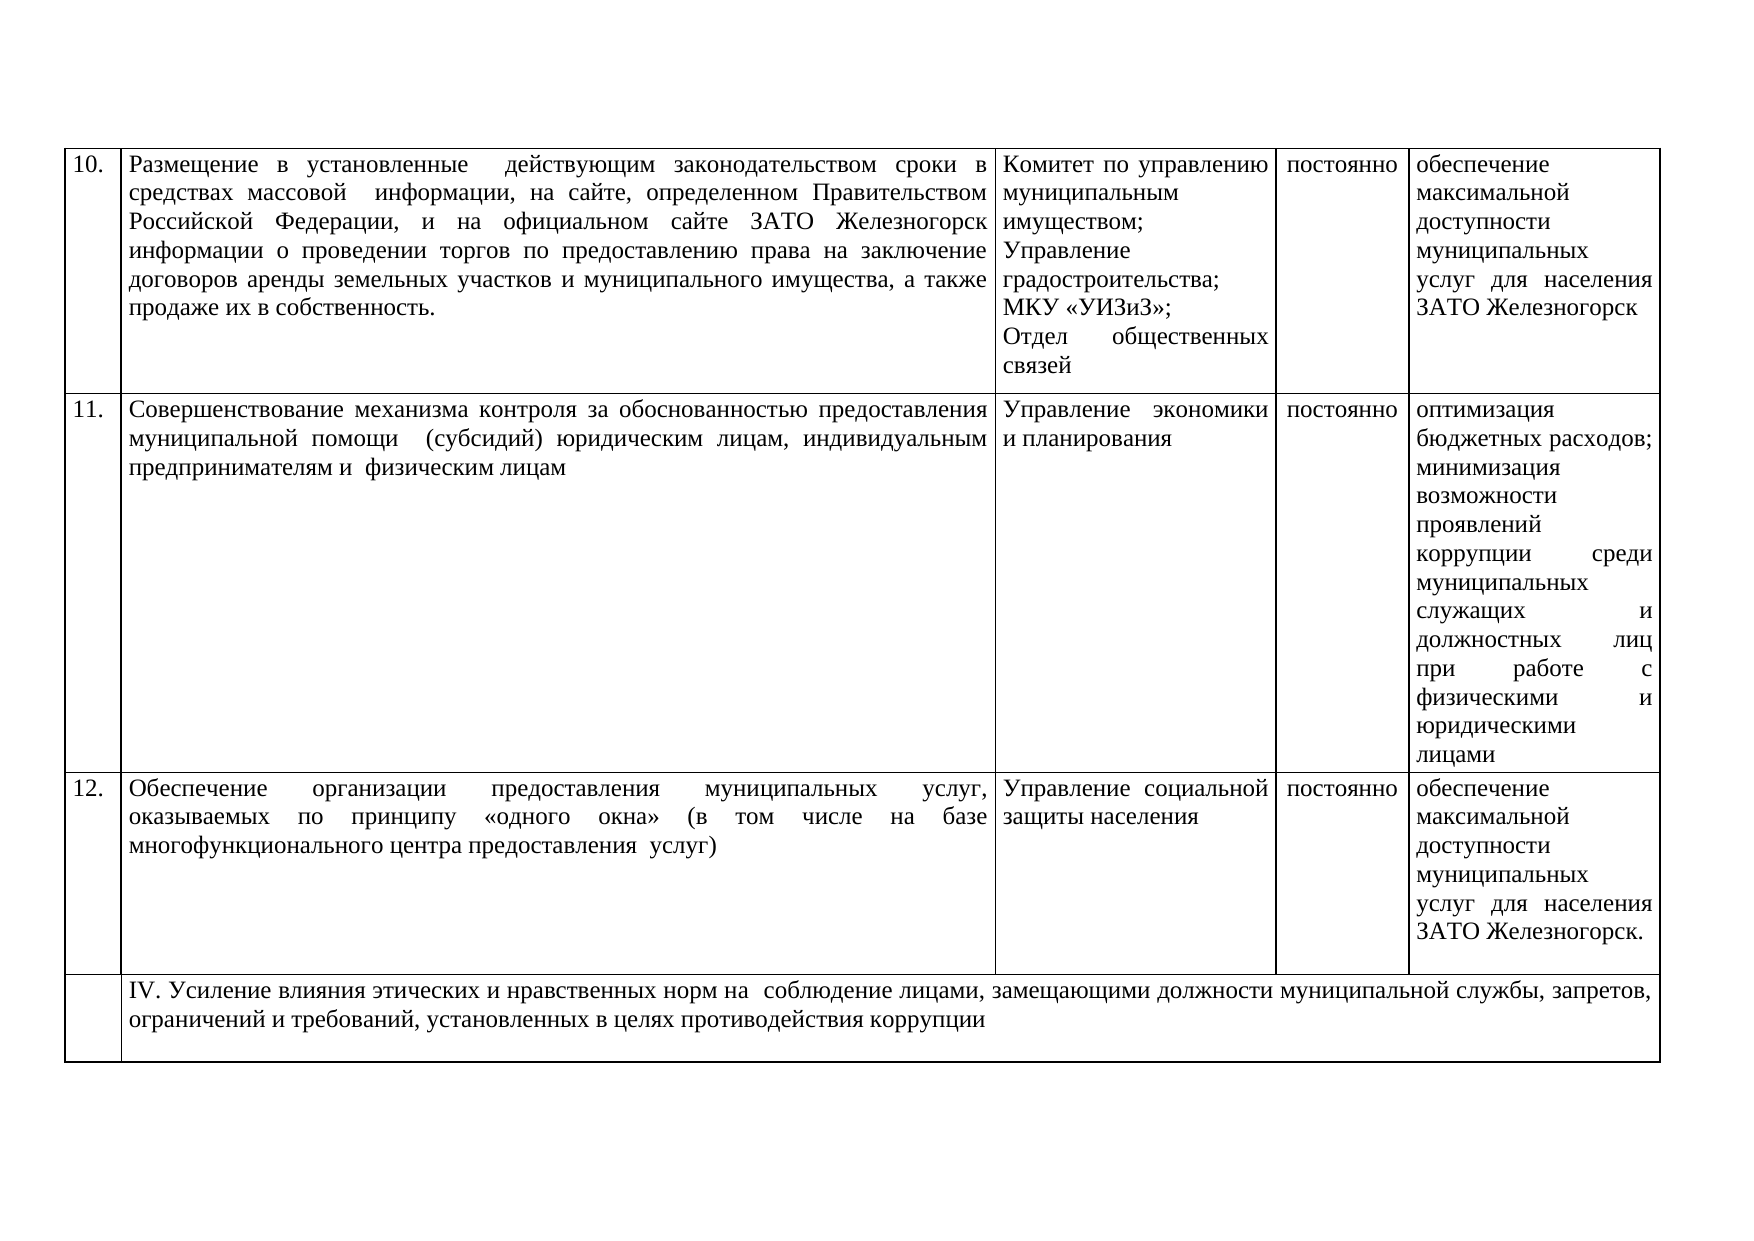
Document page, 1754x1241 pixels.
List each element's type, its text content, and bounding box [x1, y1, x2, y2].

table_cell обеспечение максимальной доступности муниципальных услуг для населения ЗАТО Железногорск. [1410, 773, 1659, 974]
table_cell Управление социальной защиты населения [996, 773, 1275, 974]
table_cell Управление экономики и планирования [996, 394, 1275, 772]
table_cell постоянно [1277, 149, 1408, 393]
table_cell IV. Усиление влияния этических и нравственных норм на соблюдение лицами, замещающими должности муниципальной службы, запретов, ограничений и требований, установленных в целях противодействия коррупции [122, 975, 1659, 1061]
table_cell Размещение в установленные действующим законодательством сроки в средствах массовой информации, на сайте, определенном Правительством Российской Федерации, и на официальном сайте ЗАТО Железногорск информации о проведении торгов по предоставлению права на заключение договоров аренды земельных участков и муниципального имущества, а также продаже их в собственность. [122, 149, 995, 393]
table_cell обеспечение максимальной доступности муниципальных услуг для населения ЗАТО Железногорск [1410, 149, 1659, 393]
table_cell 12. [66, 773, 120, 974]
table_cell 11. [66, 394, 120, 772]
table_cell Совершенствование механизма контроля за обоснованностью предоставления муниципальной помощи (субсидий) юридическим лицам, индивидуальным предпринимателям и физическим лицам [122, 394, 995, 772]
table_cell Обеспечение организации предоставления муниципальных услуг, оказываемых по принципу «одного окна» (в том числе на базе многофункционального центра предоставления услуг) [122, 773, 995, 974]
table_cell [66, 975, 121, 1061]
table_cell постоянно [1277, 773, 1408, 974]
table_cell Комитет по управлению муниципальным имуществом; Управление градостроительства; МКУ «УИЗиЗ»; Отдел общественных связей [996, 149, 1275, 393]
table_cell оптимизация бюджетных расходов; минимизация возможности проявлений коррупции среди муниципальных служащих и должностных лиц при работе с физическими и юридическими лицами [1410, 394, 1659, 772]
table_cell постоянно [1277, 394, 1408, 772]
table_cell 10. [66, 149, 120, 393]
